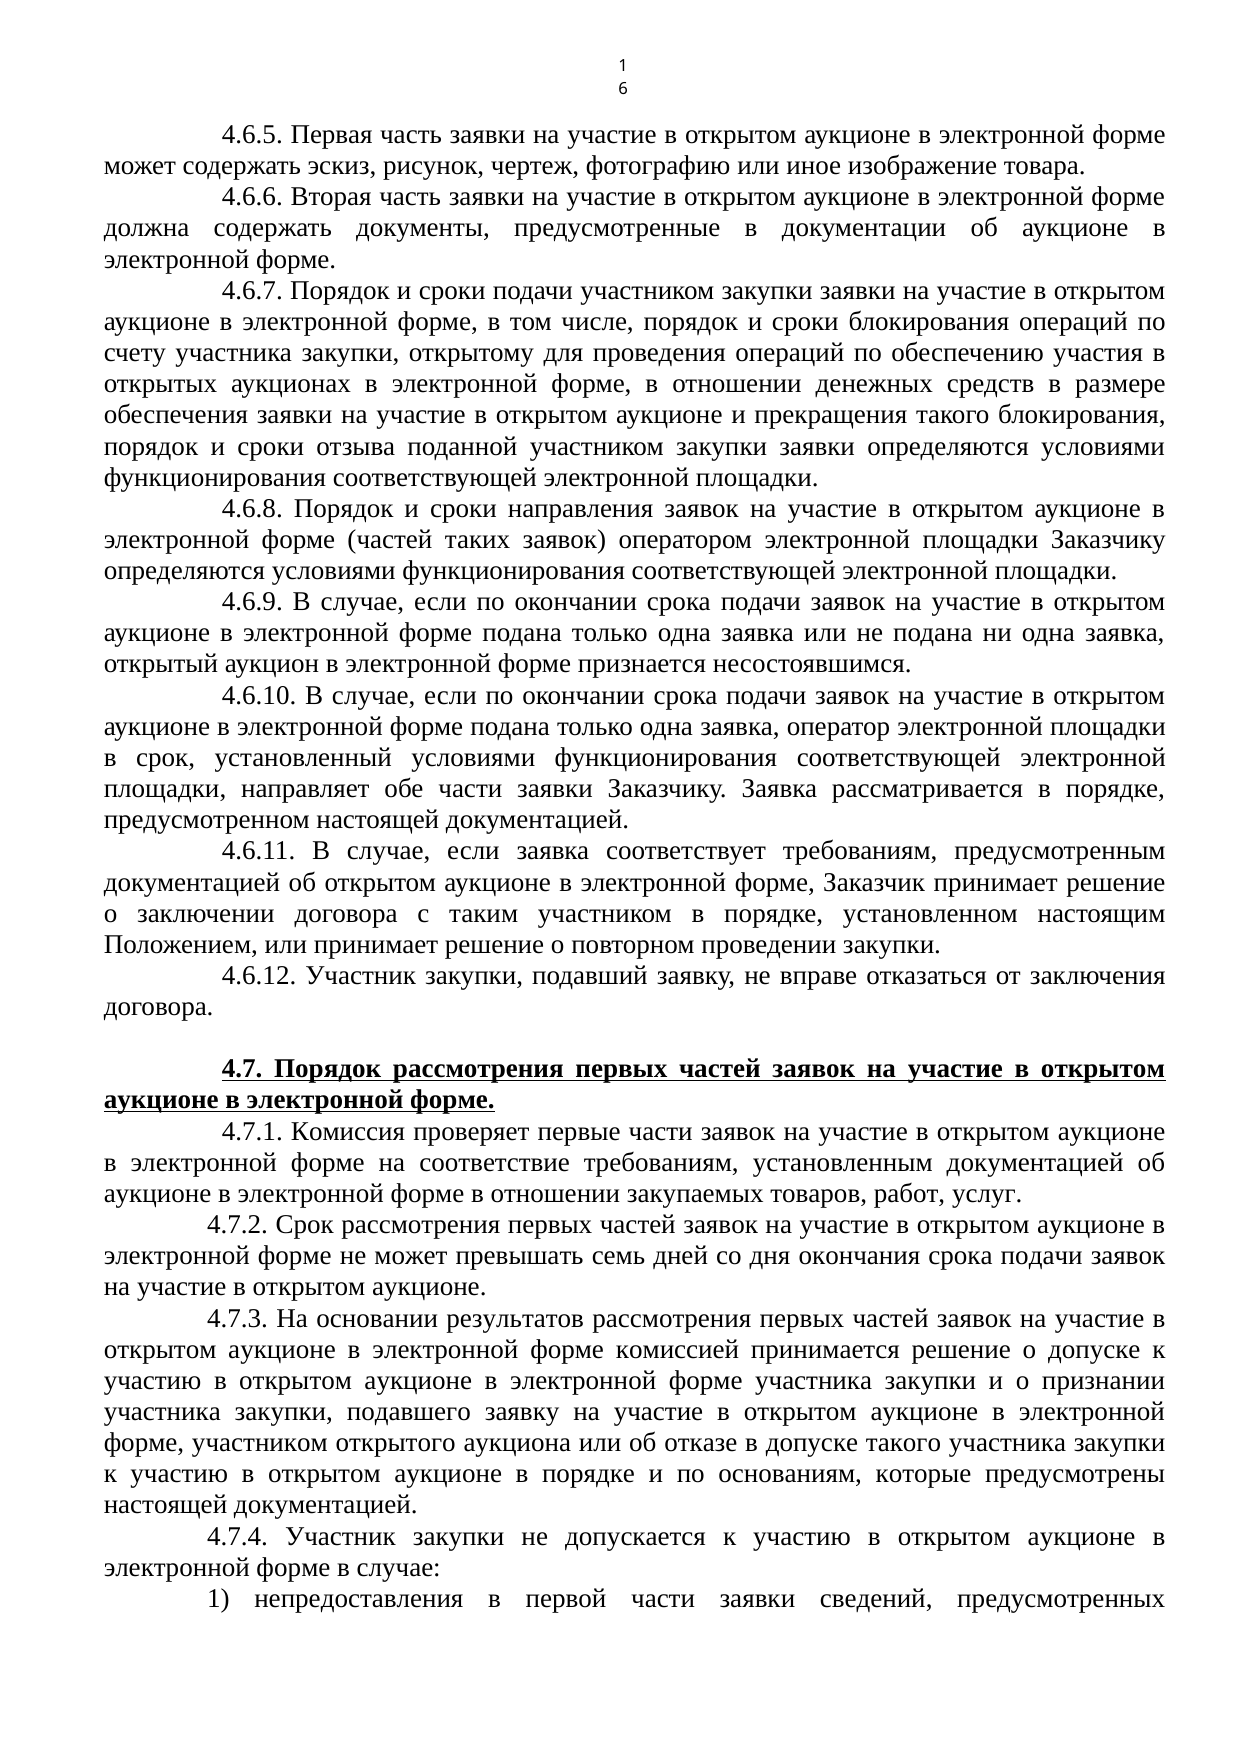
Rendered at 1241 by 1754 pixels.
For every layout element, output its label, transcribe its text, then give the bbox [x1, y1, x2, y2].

text 4.6.9. В случае, если по окончании срока подачи заявок на участие в открытом аукционе в электронной форме подана только одна заявка или не подана ни одна заявка, открытый аукцион в электронной форме признается несостоявшимся. [103, 585, 1167, 679]
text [103, 1582, 1167, 1613]
text 4.6.12. Участник закупки, подавший заявку, не вправе отказаться от заключения договора. [103, 959, 1167, 1021]
text 4.6.5. Первая часть заявки на участие в открытом аукционе в электронной форме может содержать эскиз, рисунок, чертеж, фотографию или иное изображение товара. [103, 118, 1167, 180]
text 4.6.10. В случае, если по окончании срока подачи заявок на участие в открытом аукционе в электронной форме подана только одна заявка, оператор электронной площадки в срок, установленный условиями функционирования соответствующей электронной площадки, направляет обе части заявки Заказчику. Заявка рассматривается в порядке, предусмотренном настоящей документацией. [103, 679, 1167, 834]
text 4.6.7. Порядок и сроки подачи участником закупки заявки на участие в открытом аукционе в электронной форме, в том числе, порядок и сроки блокирования операций по счету участника закупки, открытому для проведения операций по обеспечению участия в открытых аукционах в электронной форме, в отношении денежных средств в размере обеспечения заявки на участие в открытом аукционе и прекращения такого блокирования, порядок и сроки отзыва поданной участником закупки заявки определяются условиями функционирования соответствующей электронной площадки. [103, 274, 1167, 492]
text 4.6.6. Вторая часть заявки на участие в открытом аукционе в электронной форме должна содержать документы, предусмотренные в документации об аукционе в электронной форме. [103, 180, 1167, 274]
text 4.6.8. Порядок и сроки направления заявок на участие в открытом аукционе в электронной форме (частей таких заявок) оператором электронной площадки Заказчику определяются условиями функционирования соответствующей электронной площадки. [103, 492, 1167, 585]
text 4.6.11. В случае, если заявка соответствует требованиям, предусмотренным документацией об открытом аукционе в электронной форме, Заказчик принимает решение о заключении договора с таким участником в порядке, установленном настоящим Положением, или принимает решение о повторном проведении закупки. [103, 834, 1167, 959]
text 4.7.1. Комиссия проверяет первые части заявок на участие в открытом аукционе в электронной форме на соответствие требованиям, установленным документацией об аукционе в электронной форме в отношении закупаемых товаров, работ, услуг. [103, 1115, 1167, 1208]
text 4.7.2. Срок рассмотрения первых частей заявок на участие в открытом аукционе в электронной форме не может превышать семь дней со дня окончания срока подачи заявок на участие в открытом аукционе. [103, 1208, 1167, 1302]
text 4.7.4. Участник закупки не допускается к участию в открытом аукционе в электронной форме в случае: [103, 1520, 1167, 1582]
text 4.7.3. На основании результатов рассмотрения первых частей заявок на участие в открытом аукционе в электронной форме комиссией принимается решение о допуске к участию в открытом аукционе в электронной форме участника закупки и о признании участника закупки, подавшего заявку на участие в открытом аукционе в электронной форме, участником открытого аукциона или об отказе в допуске такого участника закупки к участию в открытом аукционе в порядке и по основаниям, которые предусмотрены настоящей документацией. [103, 1302, 1167, 1520]
text 4.7. Порядок рассмотрения первых частей заявок на участие в открытом аукционе в электронной форме. [103, 1052, 1167, 1115]
